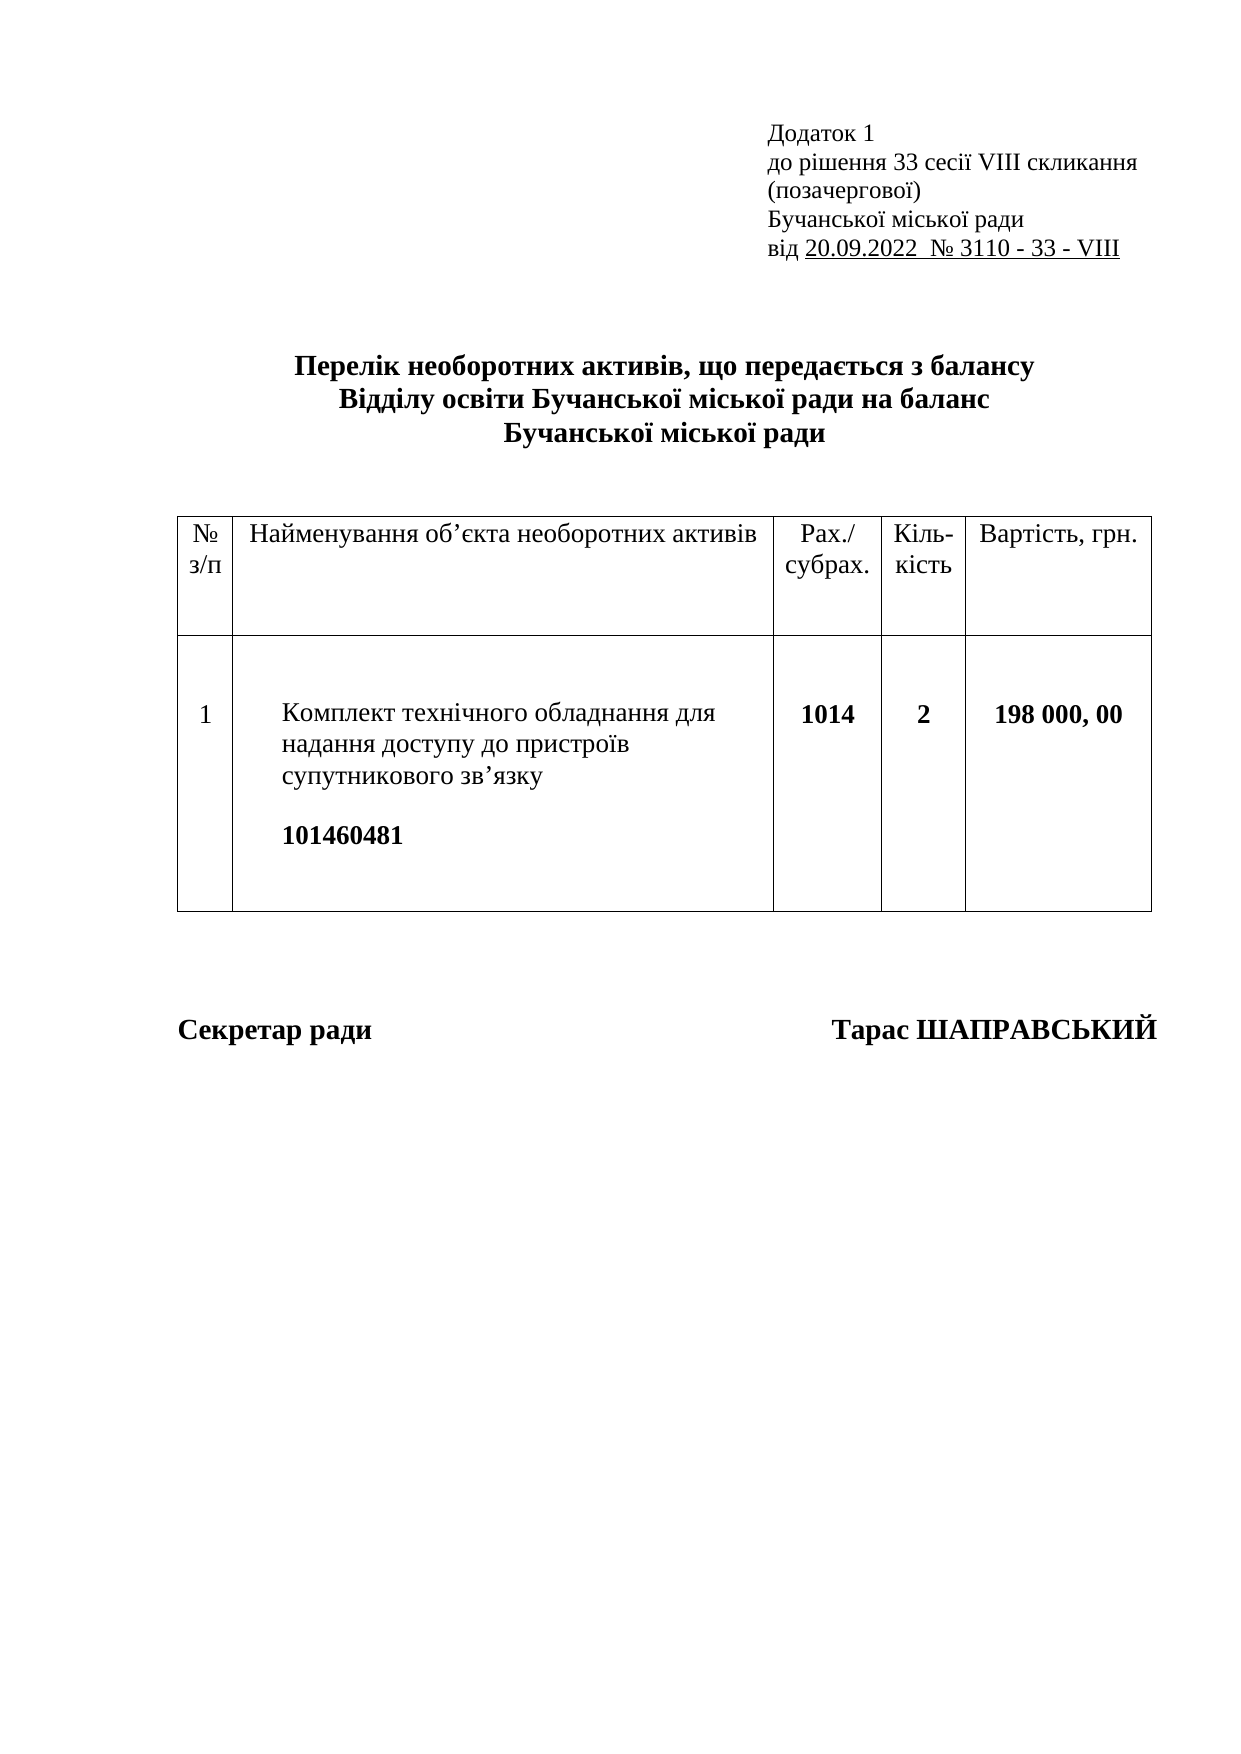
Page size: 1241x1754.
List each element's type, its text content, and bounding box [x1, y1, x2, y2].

text Перелік необоротних активів, що передається з балансу [177, 348, 1152, 382]
text Бучанської міської ради [767, 204, 1152, 233]
text Відділу освіти Бучанської міської ради на баланс [177, 382, 1152, 415]
text до рішення 33 сесії VIIІ скликання [767, 147, 1152, 176]
text Секретар ради Тарас ШАПРАВСЬКИЙ [177, 1012, 1167, 1046]
text Додаток 1 [767, 118, 1152, 147]
table_header Рах./ субрах. [774, 517, 881, 635]
text (позачергової) [767, 176, 1152, 204]
text від 20.09.2022 № 3110 - 33 - VIIІ [767, 233, 1152, 262]
table_header Вартість, грн. [966, 517, 1151, 635]
table_header Найменування об’єкта необоротних активів [233, 517, 773, 635]
text Бучанської міської ради [177, 415, 1152, 449]
table_header № з/п [178, 517, 232, 635]
table_header Кіль-кість [882, 517, 965, 635]
table_cell 198 000, 00 [966, 636, 1151, 911]
table_cell 2 [882, 636, 965, 911]
table_cell Комплект технічного обладнання для надання доступу до пристроїв супутникового зв’язку 101460481 [233, 636, 773, 911]
table_cell 1014 [774, 636, 881, 911]
table_cell 1 [178, 636, 232, 911]
